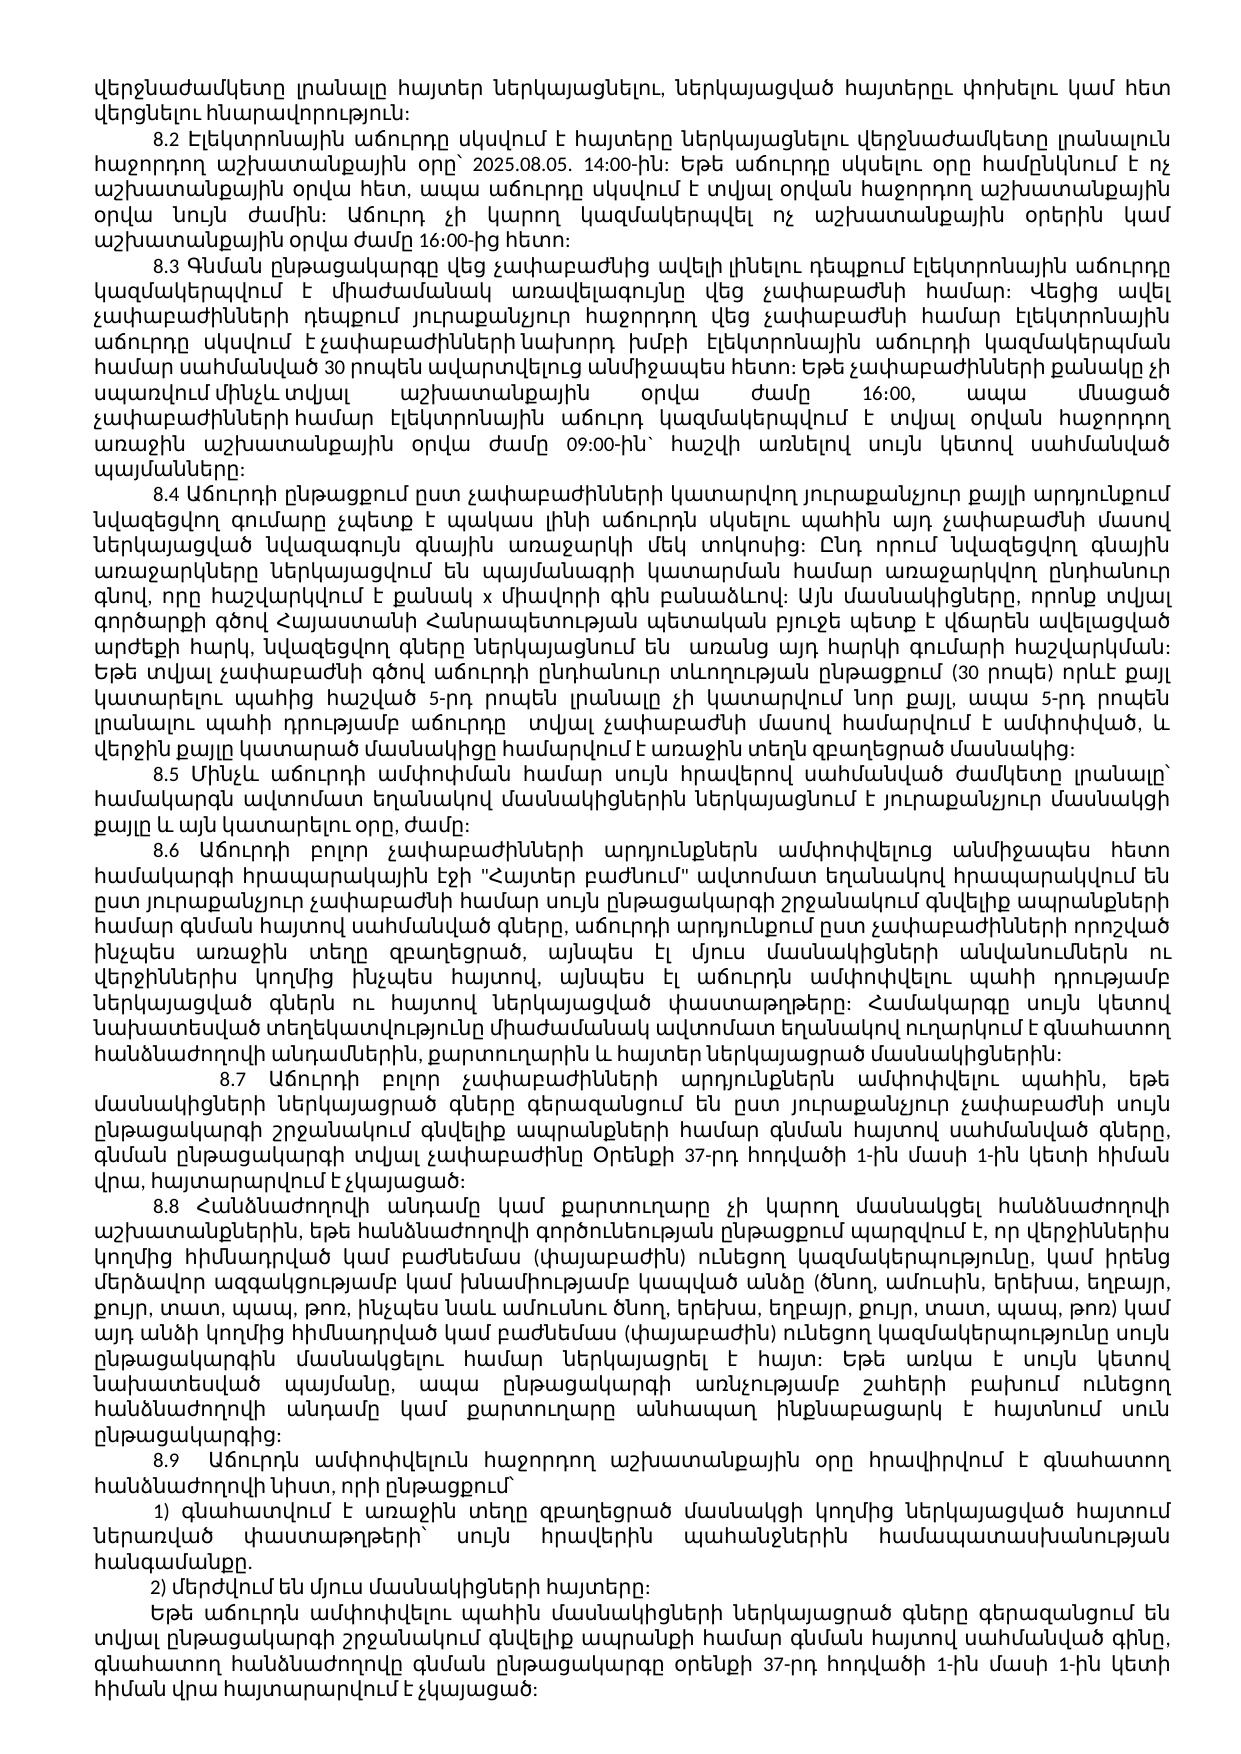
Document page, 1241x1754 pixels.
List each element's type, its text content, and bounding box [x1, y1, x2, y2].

text 2) մերժվում են մյուս մասնակիցների հայտերը: [94, 1574, 1171, 1600]
text 1) գնահատվում է առաջին տեղը զբաղեցրած մասնակցի կողմից ներկայացված հայտում ներառված փաստաթղթերի՝ սույն հրավերին պահանջներին համապատասխանության հանգամանքը. [94, 1498, 1171, 1574]
text 8.4 Աճուրդի ընթացքում ըստ չափաբաժինների կատարվող յուրաքանչյուր քայլի արդյունքում նվազեցվող գումարը չպետք է պակաս լինի աճուրդն սկսելու պահին այդ չափաբաժնի մասով ներկայացված նվազագույն գնային առաջարկի մեկ տոկոսից: Ընդ որում նվազեցվող գնային առաջարկները ներկայացվում են պայմանագրի կատարման համար առաջարկվող ընդհանուր գնով, որը հաշվարկվում է քանակ x միավորի գին բանաձևով: Այն մասնակիցները, որոնք տվյալ գործարքի գծով Հայաստանի Հանրապետության պետական բյուջե պետք է վճարեն ավելացված արժեքի հարկ, նվազեցվող գները ներկայացնում են առանց այդ հարկի գումարի հաշվարկման: Եթե տվյալ չափաբաժնի գծով աճուրդի ընդհանուր տևողության ընթացքում (30 րոպե) որևէ քայլ կատարելու պահից հաշված 5-րդ րոպեն լրանալը չի կատարվում նոր քայլ, ապա 5-րդ րոպեն լրանալու պահի դրությամբ աճուրդը տվյալ չափաբաժնի մասով համարվում է ամփոփված, և վերջին քայլը կատարած մասնակիցը համարվում է առաջին տեղն զբաղեցրած մասնակից: [94, 482, 1171, 761]
text 8.6 Աճուրդի բոլոր չափաբաժինների արդյունքներն ամփոփվելուց անմիջապես հետո համակարգի հրապարակային էջի "Հայտեր բաժնում" ավտոմատ եղանակով հրապարակվում են ըստ յուրաքանչյուր չափաբաժնի համար սույն ընթացակարգի շրջանակում գնվելիք ապրանքների համար գնման հայտով սահմանված գները, աճուրդի արդյունքում ըստ չափաբաժինների որոշված ինչպես առաջին տեղը զբաղեցրած, այնպես էլ մյուս մասնակիցների անվանումներն ու վերջիններիս կողմից ինչպես հայտով, այնպես էլ աճուրդն ամփոփվելու պահի դրությամբ ներկայացված գներն ու հայտով ներկայացված փաստաթղթերը: Համակարգը սույն կետով նախատեսված տեղեկատվությունը միաժամանակ ավտոմատ եղանակով ուղարկում է գնահատող հանձնաժողովի անդամներին, քարտուղարին և հայտեր ներկայացրած մասնակիցներին: [94, 837, 1171, 1066]
text 8.7 Աճուրդի բոլոր չափաբաժինների արդյունքներն ամփոփվելու պահին, եթե մասնակիցների ներկայացրած գները գերազանցում են ըստ յուրաքանչյուր չափաբաժնի սույն ընթացակարգի շրջանակում գնվելիք ապրանքների համար գնման հայտով սահմանված գները, գնման ընթացակարգի տվյալ չափաբաժինը Օրենքի 37-րդ հոդվածի 1-ին մասի 1-ին կետի հիման վրա, հայտարարվում է չկայացած: [94, 1066, 1171, 1193]
text 8.5 Մինչև աճուրդի ամփոփման համար սույն հրավերով սահմանված ժամկետը լրանալը՝ համակարգն ավտոմատ եղանակով մասնակիցներին ներկայացնում է յուրաքանչյուր մասնակցի քայլը և այն կատարելու օրը, ժամը: [94, 761, 1171, 837]
text 8.2 Էլեկտրոնային աճուրդը սկսվում է հայտերը ներկայացնելու վերջնաժամկետը լրանալուն հաջորդող աշխատանքային օրը՝ 2025.08.05. 14:00 -ին: Եթե աճուրդը սկսելու օրը համընկնում է ոչ աշխատանքային օրվա հետ, ապա աճուրդը սկսվում է տվյալ օրվան հաջորդող աշխատանքային օրվա նույն ժամին: Աճուրդ չի կարող կազմակերպվել ոչ աշխատանքային օրերին կամ աշխատանքային օրվա ժամը 16։00-ից հետո: [94, 126, 1171, 253]
text 8.8 Հանձնաժողովի անդամը կամ քարտուղարը չի կարող մասնակցել հանձնաժողովի աշխատանքներին, եթե հանձնաժողովի գործունեության ընթացքում պարզվում է, որ վերջիններիս կողմից հիմնադրված կամ բաժնեմաս (փայաբաժին) ունեցող կազմակերպությունը, կամ իրենց մերձավոր ազգակցությամբ կամ խնամիությամբ կապված անձը (ծնող, ամուսին, երեխա, եղբայր, քույր, տատ, պապ, թոռ, ինչպես նաև ամուսնու ծնող, երեխա, եղբայր, քույր, տատ, պապ, թոռ) կամ այդ անձի կողմից հիմնադրված կամ բաժնեմաս (փայաբաժին) ունեցող կազմակերպությունը սույն ընթացակարգին մասնակցելու համար ներկայացրել է հայտ: Եթե առկա է սույն կետով նախատեսված պայմանը, ապա ընթացակարգի առնչությամբ շահերի բախում ունեցող հանձնաժողովի անդամը կամ քարտուղարը անհապաղ ինքնաբացարկ է հայտնում սուն ընթացակարգից: [94, 1193, 1171, 1447]
text 8.9 Աճուրդն ամփոփվելուն հաջորդող աշխատանքային օրը հրավիրվում է գնահատող հանձնաժողովի նիստ, որի ընթացքում՝ [94, 1447, 1171, 1498]
text 8.3 Գնման ընթացակարգը վեց չափաբաժնից ավելի լինելու դեպքում էլեկտրոնային աճուրդը կազմակերպվում է միաժամանակ առավելագույնը վեց չափաբաժնի համար: Վեցից ավել չափաբաժինների դեպքում յուրաքանչյուր հաջորդող վեց չափաբաժնի համար էլեկտրոնային աճուրդը սկսվում է չափաբաժինների նախորդ խմբի էլեկտրոնային աճուրդի կազմակերպման համար սահմանված 30 րոպեն ավարտվելուց անմիջապես հետո: Եթե չափաբաժինների քանակը չի սպառվում մինչև տվյալ աշխատանքային օրվա ժամը 16։00, ապա մնացած չափաբաժինների համար էլեկտրոնային աճուրդ կազմակերպվում է տվյալ օրվան հաջորդող առաջին աշխատանքային օրվա ժամը 09:00-ին` հաշվի առնելով սույն կետով սահմանված պայմանները: [94, 253, 1171, 482]
text Եթե աճուրդն ամփոփվելու պահին մասնակիցների ներկայացրած գները գերազանցում են տվյալ ընթացակարգի շրջանակում գնվելիք ապրանքի համար գնման հայտով սահմանված գինը, գնահատող հանձնաժողովը գնման ընթացակարգը օրենքի 37-րդ հոդվածի 1-ին մասի 1-ին կետի հիման վրա հայտարարվում է չկայացած: [94, 1600, 1171, 1702]
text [94, 75, 1171, 126]
